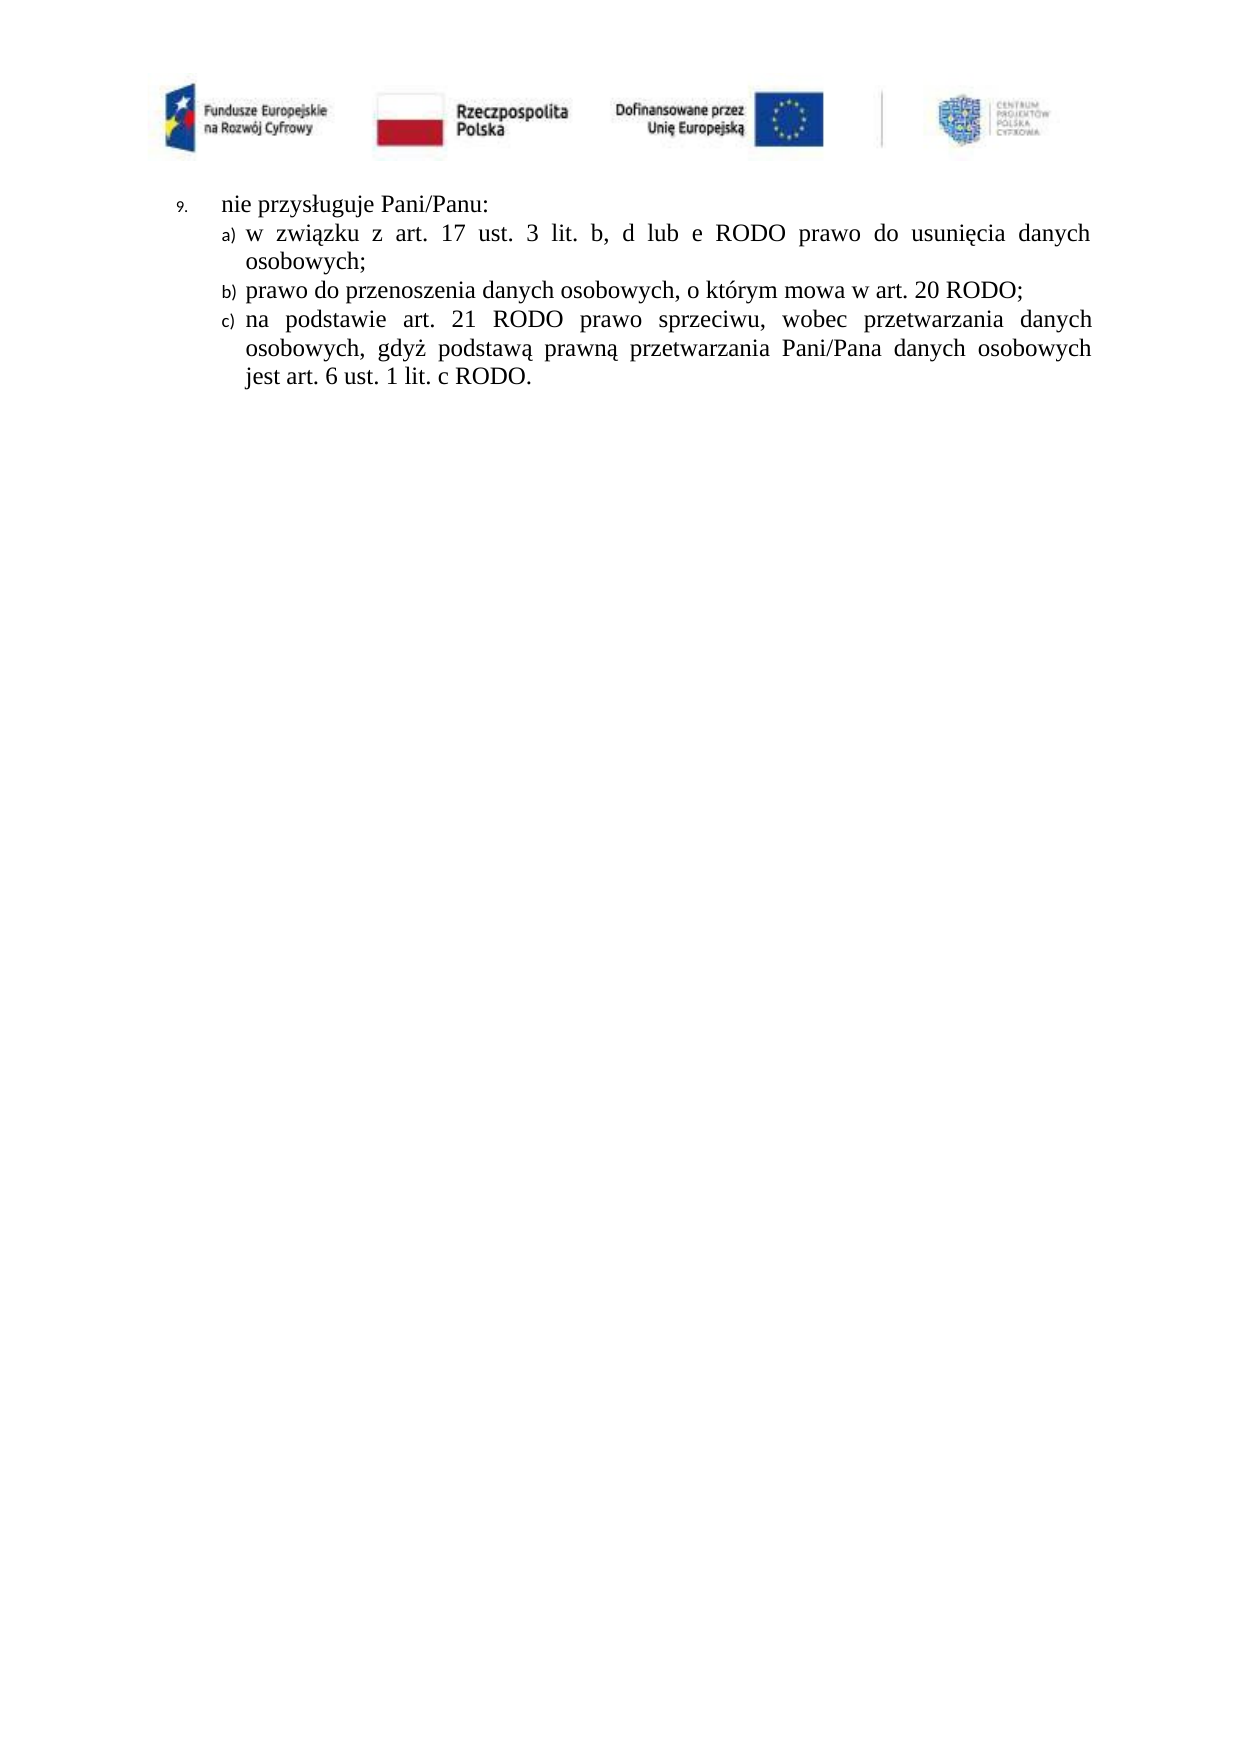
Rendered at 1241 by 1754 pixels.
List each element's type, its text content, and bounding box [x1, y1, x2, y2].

list nie przysługuje Pani/Panu: [176, 189, 1093, 218]
list prawo do przenoszenia danych osobowych, o którym mowa w art. 20 RODO; [221, 275, 1093, 304]
list w związku z art. 17 ust. 3 lit. b, d lub e RODO prawo do usunięcia danych osobowych; [221, 218, 1093, 275]
list na podstawie art. 21 RODO prawo sprzeciwu, wobec przetwarzania danych osobowych, gdyż podstawą prawną przetwarzania Pani/Pana danych osobowych jest art. 6 ust. 1 lit. c RODO. [221, 304, 1093, 390]
picture [147, 73, 1060, 161]
